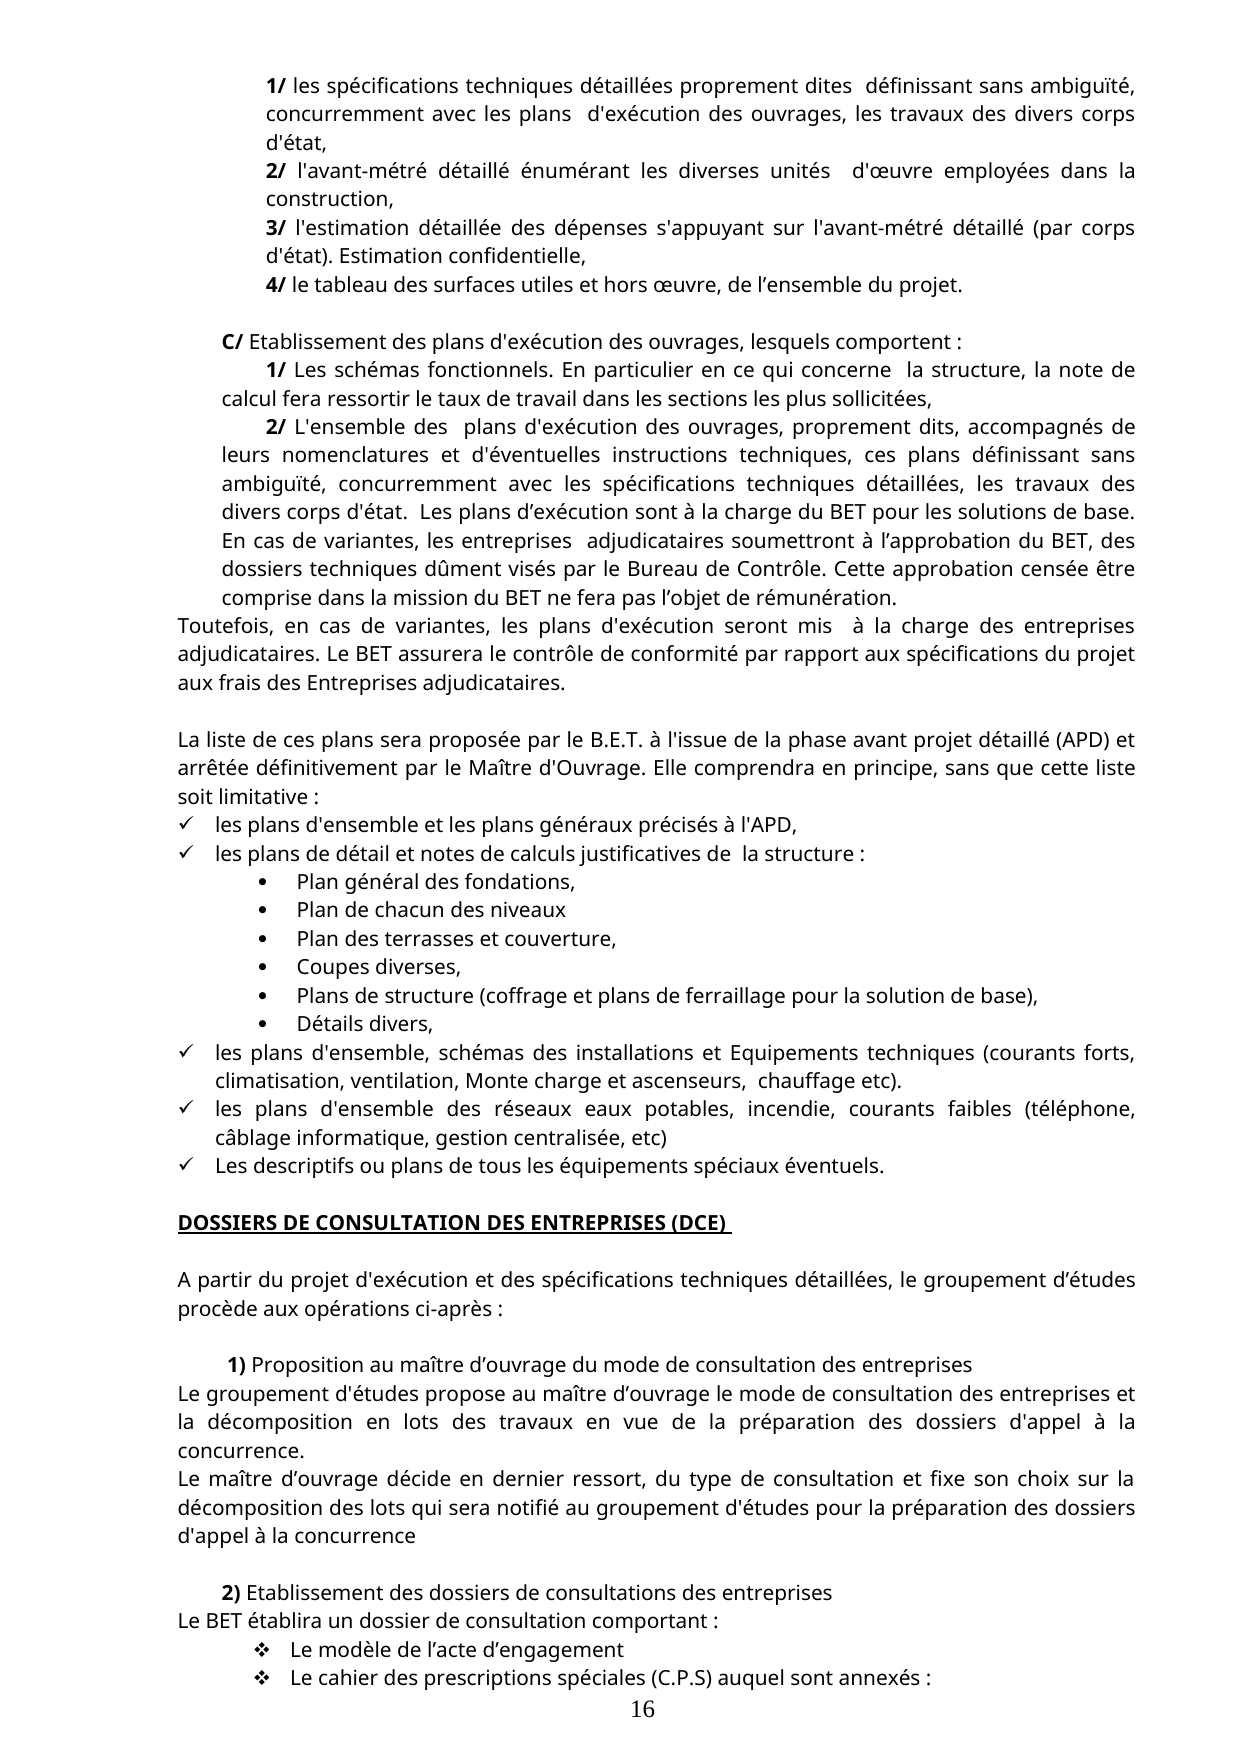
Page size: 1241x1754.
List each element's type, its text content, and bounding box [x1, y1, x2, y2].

text Toutefois, en cas de variantes, les plans d'exécution seront mis à la charge des entreprises adjudicataires. Le BET assurera le contrôle de conformité par rapport aux spécifications du projet aux frais des Entreprises adjudicataires. [177, 611, 1137, 696]
text 2/ l'avant-métré détaillé énumérant les diverses unités d'œuvre employées dans la construction, [266, 156, 1137, 213]
list Le cahier des prescriptions spéciales (C.P.S) auquel sont annexés : [252, 1663, 1137, 1692]
text A partir du projet d'exécution et des spécifications techniques détaillées, le groupement d’études procède aux opérations ci-après : [177, 1265, 1137, 1322]
text 2/ L'ensemble des plans d'exécution des ouvrages, proprement dits, accompagnés de leurs nomenclatures et d'éventuelles instructions techniques, ces plans définissant sans ambiguïté, concurremment avec les spécifications techniques détaillées, les travaux des divers corps d'état. Les plans d’exécution sont à la charge du BET pour les solutions de base. En cas de variantes, les entreprises adjudicataires soumettront à l’approbation du BET, des dossiers techniques dûment visés par le Bureau de Contrôle. Cette approbation censée être comprise dans la mission du BET ne fera pas l’objet de rémunération. [221, 412, 1137, 611]
list les plans d'ensemble, schémas des installations et Equipements techniques (courants forts, climatisation, ventilation, Monte charge et ascenseurs, chauffage etc). [177, 1038, 1137, 1094]
list Plan des terrasses et couverture, [259, 924, 1137, 952]
list Coupes diverses, [259, 952, 1137, 981]
list les plans de détail et notes de calculs justificatives de la structure : [177, 839, 1137, 867]
text 3/ l'estimation détaillée des dépenses s'appuyant sur l'avant-métré détaillé (par corps d'état). Estimation confidentielle, [266, 213, 1137, 270]
text 2) Etablissement des dossiers de consultations des entreprises [177, 1578, 1137, 1606]
list Le modèle de l’acte d’engagement [252, 1635, 1137, 1663]
text 1/ les spécifications techniques détaillées proprement dites définissant sans ambiguïté, concurremment avec les plans d'exécution des ouvrages, les travaux des divers corps d'état, [266, 71, 1137, 156]
list Plan de chacun des niveaux [259, 896, 1137, 924]
list les plans d'ensemble des réseaux eaux potables, incendie, courants faibles (téléphone, câblage informatique, gestion centralisée, etc) [177, 1094, 1137, 1151]
list Détails divers, [259, 1009, 1137, 1038]
text Le BET établira un dossier de consultation comportant : [177, 1606, 1137, 1635]
text Le maître d’ouvrage décide en dernier ressort, du type de consultation et fixe son choix sur la décomposition des lots qui sera notifié au groupement d'études pour la préparation des dossiers d'appel à la concurrence [177, 1464, 1137, 1549]
text DOSSIERS DE CONSULTATION DES ENTREPRISES (DCE) [177, 1208, 1137, 1237]
list Plans de structure (coffrage et plans de ferraillage pour la solution de base), [259, 981, 1137, 1009]
text 4/ le tableau des surfaces utiles et hors œuvre, de l’ensemble du projet. [266, 270, 1137, 298]
text Le groupement d'études propose au maître d’ouvrage le mode de consultation des entreprises et la décomposition en lots des travaux en vue de la préparation des dossiers d'appel à la concurrence. [177, 1379, 1137, 1464]
text La liste de ces plans sera proposée par le B.E.T. à l'issue de la phase avant projet détaillé (APD) et arrêtée définitivement par le Maître d'Ouvrage. Elle comprendra en principe, sans que cette liste soit limitative : [177, 725, 1137, 810]
text 1/ Les schémas fonctionnels. En particulier en ce qui concerne la structure, la note de calcul fera ressortir le taux de travail dans les sections les plus sollicitées, [221, 355, 1137, 412]
list Les descriptifs ou plans de tous les équipements spéciaux éventuels. [177, 1151, 1137, 1180]
list les plans d'ensemble et les plans généraux précisés à l'APD, [177, 810, 1137, 839]
text 1) Proposition au maître d’ouvrage du mode de consultation des entreprises [177, 1351, 1137, 1379]
text C/ Etablissement des plans d'exécution des ouvrages, lesquels comportent : [177, 327, 1137, 355]
list Plan général des fondations, [259, 867, 1137, 896]
